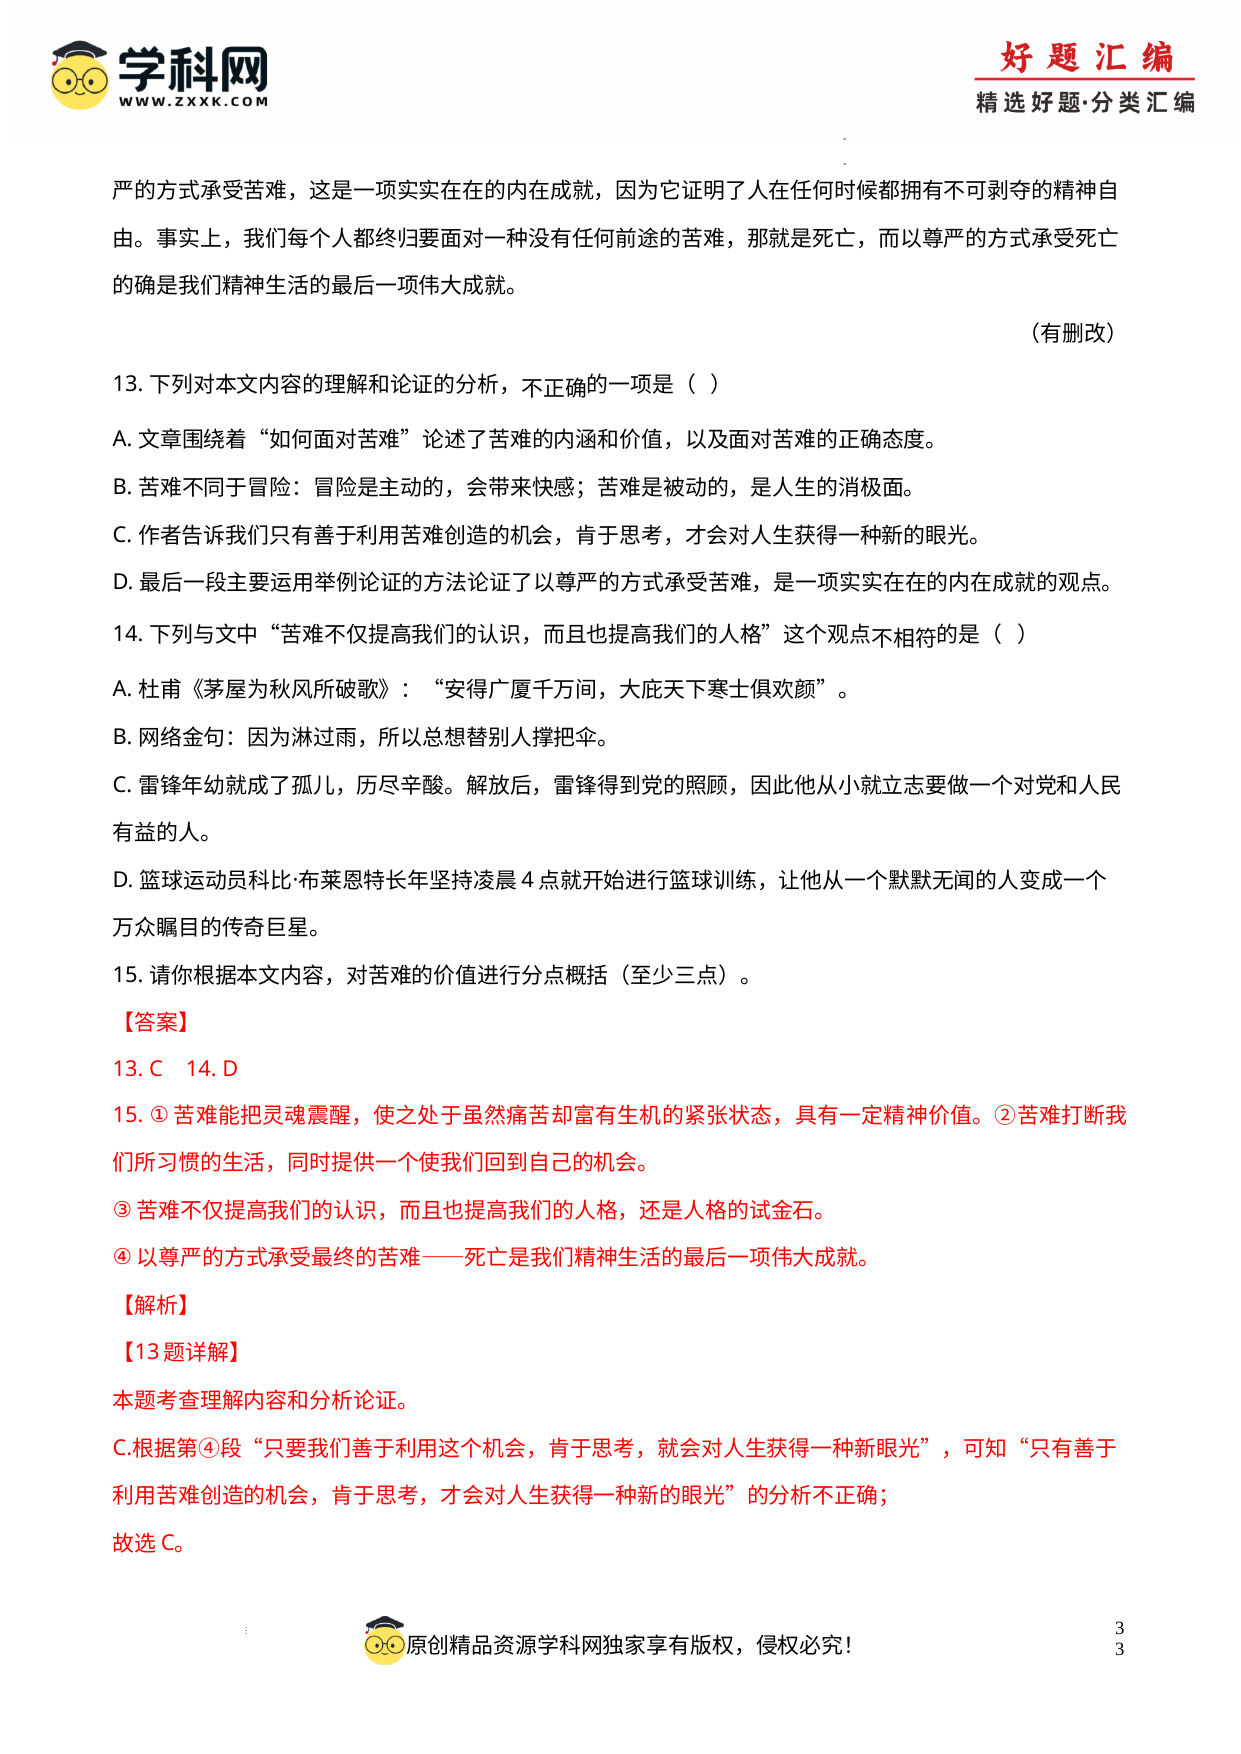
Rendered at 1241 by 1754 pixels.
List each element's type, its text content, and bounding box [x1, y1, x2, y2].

text 【答案】 [112, 1005, 1128, 1037]
text ③苦难不仅提高我们的认识，而且也提高我们的人格，还是人格的试金石。 [112, 1193, 1128, 1224]
text 15. 请你根据本文内容，对苦难的价值进行分点概括（至少三点）。 [112, 958, 1128, 989]
text B. 网络金句：因为淋过雨，所以总想替别人撑把伞。 [112, 720, 1128, 752]
text 故选C。 [112, 1526, 1128, 1557]
text 【解析】 [112, 1288, 1128, 1319]
picture [364, 1616, 406, 1665]
text （有删改） [112, 316, 1128, 347]
text 15. ①苦难能把灵魂震醒，使之处于虽然痛苦却富有生机的紧张状态，具有一定精神价值。②苦难打断我们所习惯的生活，同时提供一个使我们回到自己的机会。 [112, 1098, 1128, 1177]
text 13. 下列对本文内容的理解和论证的分析，不正确的一项是（ ） [112, 363, 1128, 403]
picture [12, 0, 1241, 145]
text C.根据第④段“只要我们善于利用这个机会，肯于思考，就会对人生获得一种新眼光”，可知“只有善于利用苦难创造的机会，肯于思考，才会对人生获得一种新的眼光”的分析不正确； [112, 1431, 1128, 1510]
text B. 苦难不同于冒险：冒险是主动的，会带来快感；苦难是被动的，是人生的消极面。 [112, 470, 1128, 502]
text 【13题详解】 [112, 1335, 1128, 1367]
text C. 作者告诉我们只有善于利用苦难创造的机会，肯于思考，才会对人生获得一种新的眼光。 [112, 518, 1128, 549]
text D. 最后一段主要运用举例论证的方法论证了以尊严的方式承受苦难，是一项实实在在的内在成就的观点。 [112, 565, 1128, 597]
text 14. 下列与文中“苦难不仅提高我们的认识，而且也提高我们的人格”这个观点不相符的是（ ） [112, 613, 1128, 653]
text ④以尊严的方式承受最终的苦难——死亡是我们精神生活的最后一项伟大成就。 [112, 1240, 1128, 1272]
text D. 篮球运动员科比·布莱恩特长年坚持凌晨4点就开始进行篮球训练，让他从一个默默无闻的人变成一个万众瞩目的传奇巨星。 [112, 863, 1128, 942]
text 本题考查理解内容和分析论证。 [112, 1383, 1128, 1415]
text C. 雷锋年幼就成了孤儿，历尽辛酸。解放后，雷锋得到党的照顾，因此他从小就立志要做一个对党和人民有益的人。 [112, 768, 1128, 847]
text 13. C 14. D [112, 1053, 1128, 1083]
text A. 文章围绕着“如何面对苦难”论述了苦难的内涵和价值，以及面对苦难的正确态度。 [112, 422, 1128, 454]
text A. 杜甫《茅屋为秋风所破歌》：“安得广厦千万间，大庇天下寒士俱欢颜”。 [112, 672, 1128, 704]
